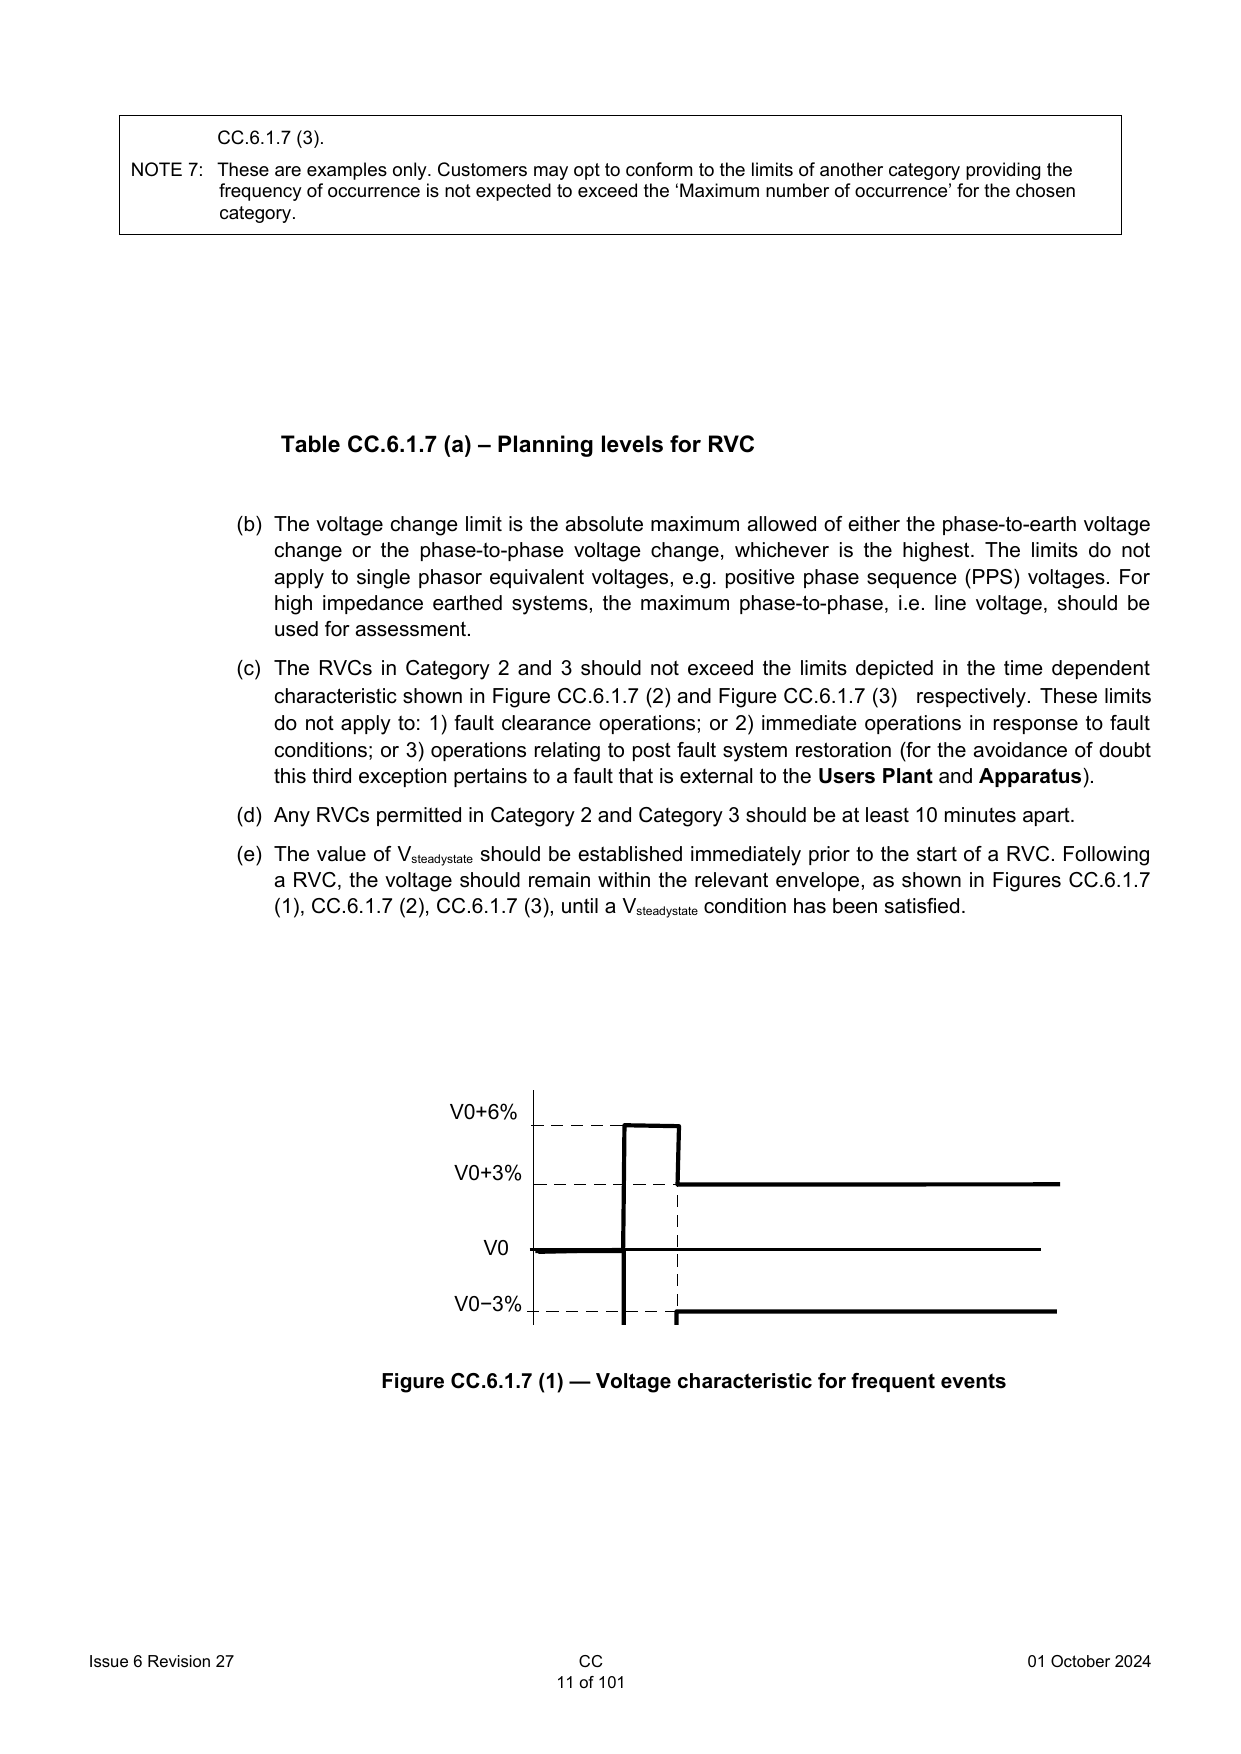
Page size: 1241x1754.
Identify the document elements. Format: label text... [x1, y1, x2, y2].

list The voltage change limit is the absolute maximum allowed of either the phase-to-earth voltage change or the phase-to-phase voltage change, whichever is the highest. The limits do not apply to single phasor equivalent voltages, e.g. positive phase sequence (PPS) voltages. For high impedance earthed systems, the maximum phase-to-phase, i.e. line voltage, should be used for assessment. [236, 512, 1152, 641]
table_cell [120, 116, 1121, 233]
list Any RVCs permitted in Category 2 and Category 3 should be at least 10 minutes apart. [236, 803, 1152, 827]
list The RVCs in Category 2 and 3 should not exceed the limits depicted in the time dependent characteristic shown in Figure CC.6.1.7 (2) and Figure CC.6.1.7 (3) respectively. These limits do not apply to: 1) fault clearance operations; or 2) immediate operations in response to fault conditions; or 3) operations relating to post fault system restoration (for the avoidance of doubt this third exception pertains to a fault that is external to the Users Plant and Apparatus). [236, 656, 1152, 788]
text Table CC.6.1.7 (a) – Planning levels for RVC [281, 431, 1152, 458]
list The value of Vsteadystate should be established immediately prior to the start of a RVC. Following a RVC, the voltage should remain within the relevant envelope, as shown in Figures CC.6.1.7 (1), CC.6.1.7 (2), CC.6.1.7 (3), until a Vsteadystate condition has been satisfied. [236, 842, 1152, 918]
title Figure CC.6.1.7 (1) — Voltage characteristic for frequent events [236, 1368, 1152, 1392]
